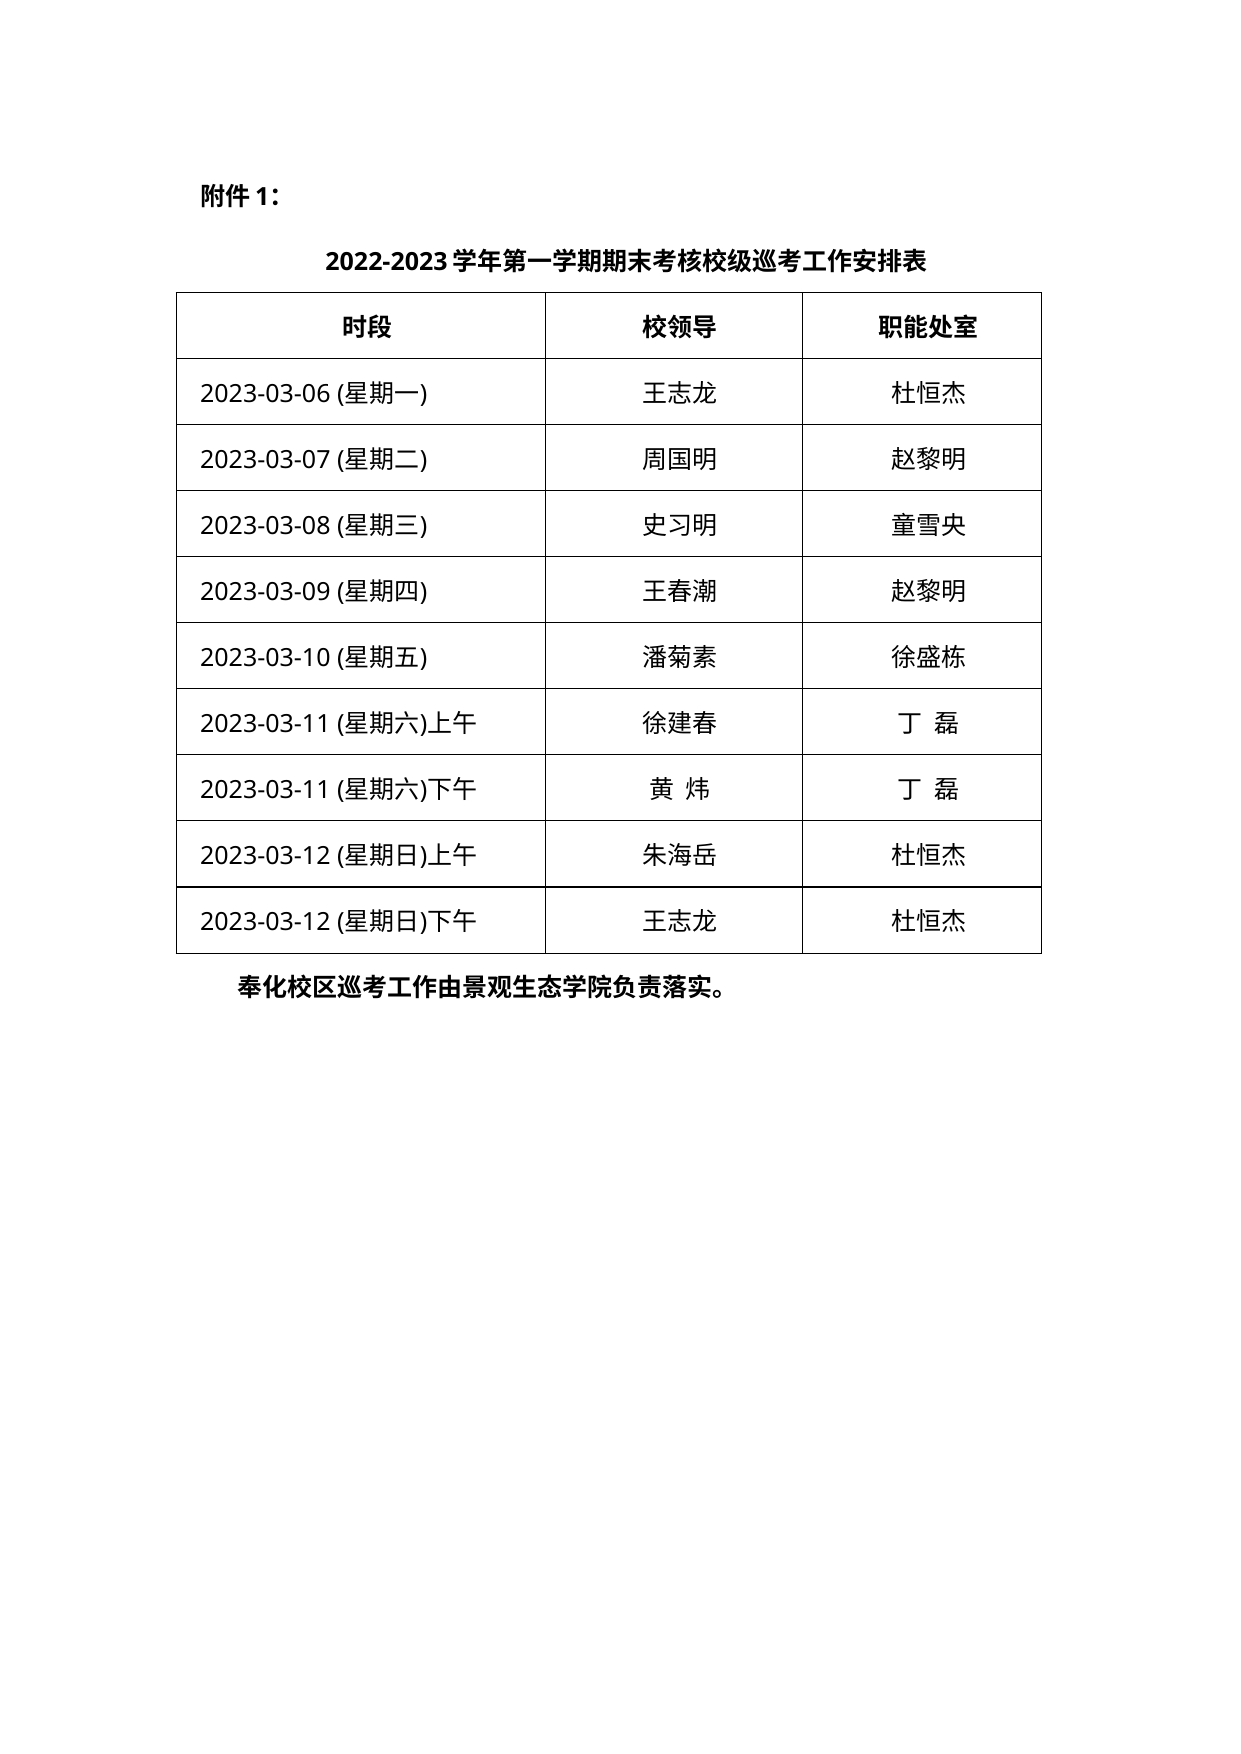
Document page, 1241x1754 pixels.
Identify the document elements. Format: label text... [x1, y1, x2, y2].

table_cell 丁 磊 [803, 755, 1041, 820]
table_cell 2023-03-10 (星期五) [177, 623, 545, 688]
table_cell 赵黎明 [803, 557, 1041, 622]
table_cell 徐盛栋 [803, 623, 1041, 688]
table_cell 杜恒杰 [803, 821, 1041, 886]
table_cell 2023-03-09 (星期四) [177, 557, 545, 622]
text 附件1： [187, 162, 1053, 227]
table_cell 杜恒杰 [803, 888, 1041, 952]
table_cell 杜恒杰 [803, 359, 1041, 424]
table_cell 周国明 [546, 425, 802, 490]
table_cell 王志龙 [546, 359, 802, 424]
table_cell 潘菊素 [546, 623, 802, 688]
table_cell 2023-03-12 (星期日)上午 [177, 821, 545, 886]
table_cell 徐建春 [546, 689, 802, 754]
table_cell 2023-03-11 (星期六)上午 [177, 689, 545, 754]
table_cell 王志龙 [546, 888, 802, 952]
table_cell 2023-03-06 (星期一) [177, 359, 545, 424]
table_cell 朱海岳 [546, 821, 802, 886]
table_cell 史习明 [546, 491, 802, 556]
text 2022-2023学年第一学期期末考核校级巡考工作安排表 [187, 227, 1053, 292]
table_cell 2023-03-07 (星期二) [177, 425, 545, 490]
table_cell 2023-03-08 (星期三) [177, 491, 545, 556]
table_cell 王春潮 [546, 557, 802, 622]
table_cell 赵黎明 [803, 425, 1041, 490]
table_header 时段 [177, 293, 545, 358]
table_cell 黄 炜 [546, 755, 802, 820]
table_cell 2023-03-11 (星期六)下午 [177, 755, 545, 820]
table_cell 丁 磊 [803, 689, 1041, 754]
table_cell 2023-03-12 (星期日)下午 [177, 888, 545, 952]
table_header 校领导 [546, 293, 802, 358]
text 奉化校区巡考工作由景观生态学院负责落实。 [187, 953, 1053, 1018]
table_cell 童雪央 [803, 491, 1041, 556]
table_header 职能处室 [803, 293, 1041, 358]
